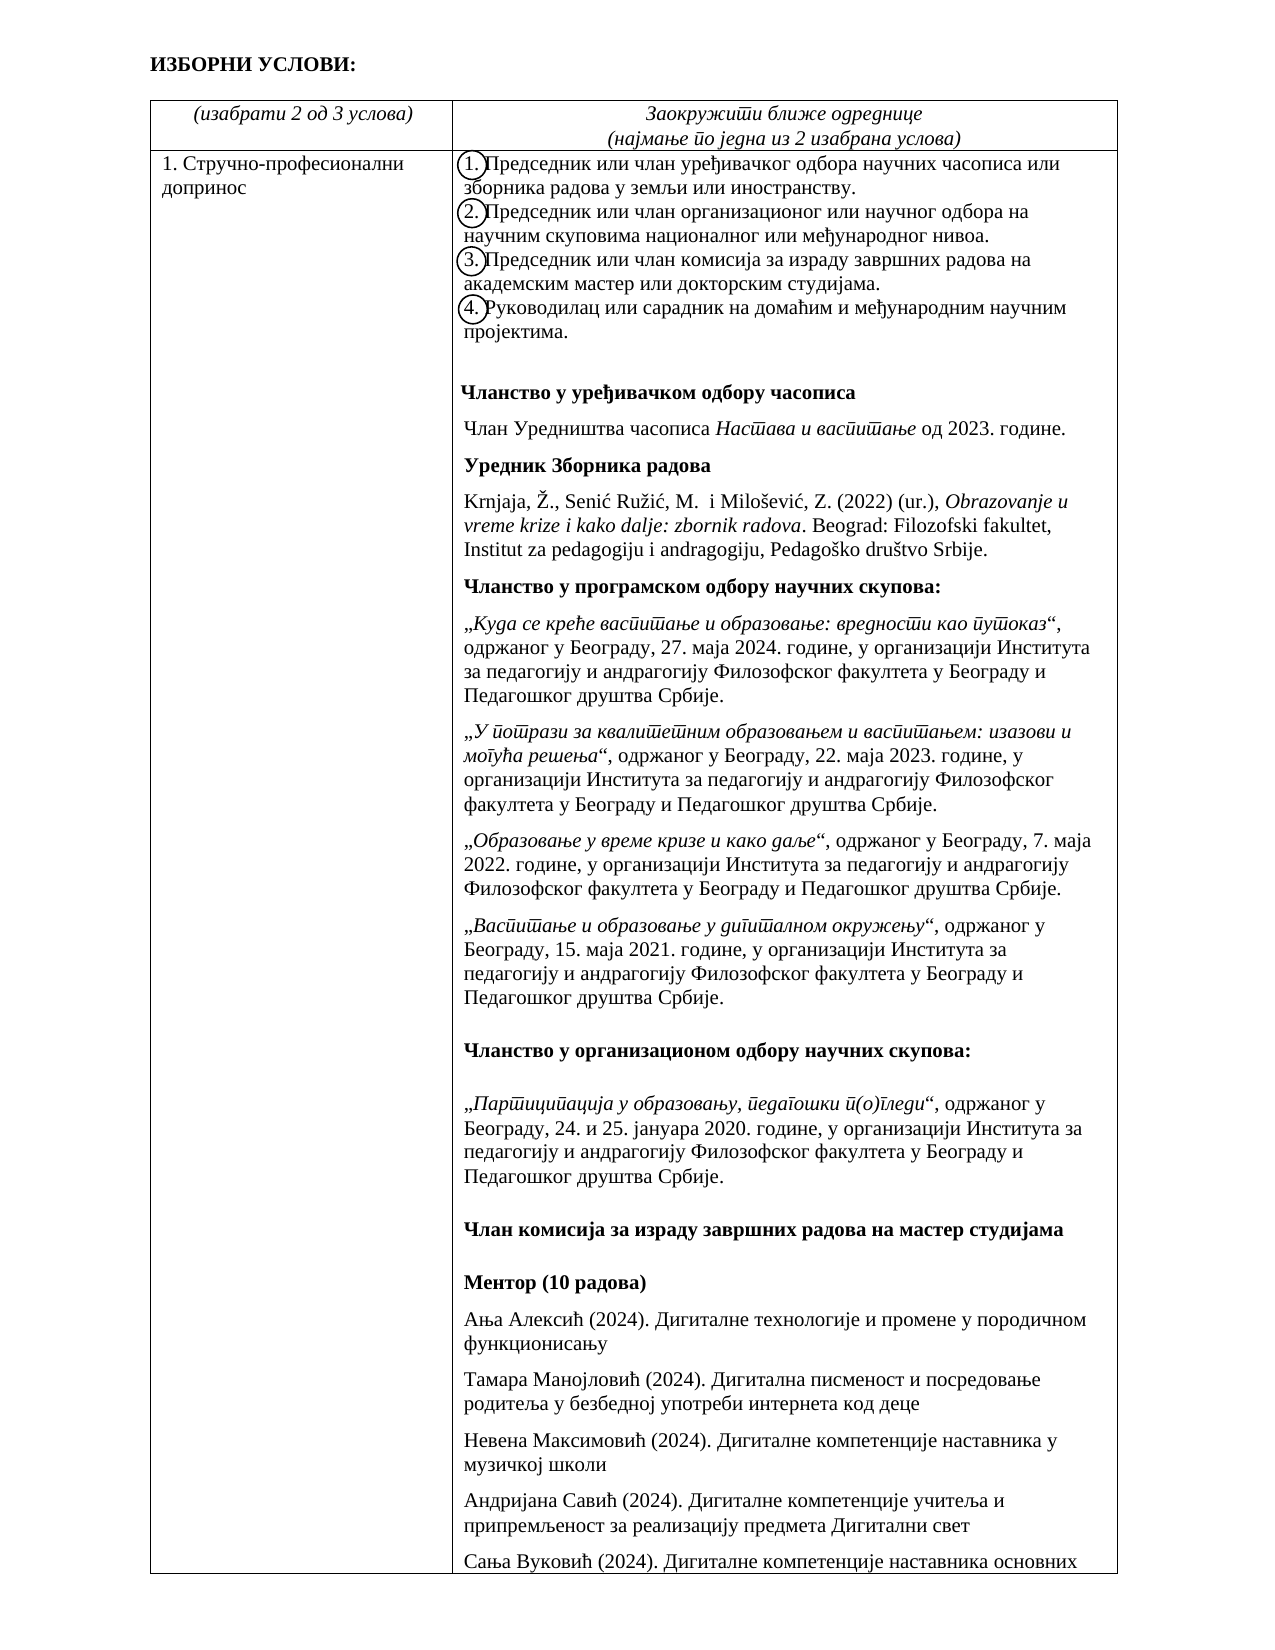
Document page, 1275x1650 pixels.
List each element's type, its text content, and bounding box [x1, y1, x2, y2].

table_header Заокружити ближе одреднице (најмање пo једна из 2 изабрана услова) [453, 101, 1117, 149]
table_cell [151, 151, 452, 1573]
table_header (изабрати 2 од 3 услова) [151, 101, 452, 149]
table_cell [453, 151, 1117, 1573]
text ИЗБОРНИ УСЛОВИ: [150, 52, 1125, 76]
